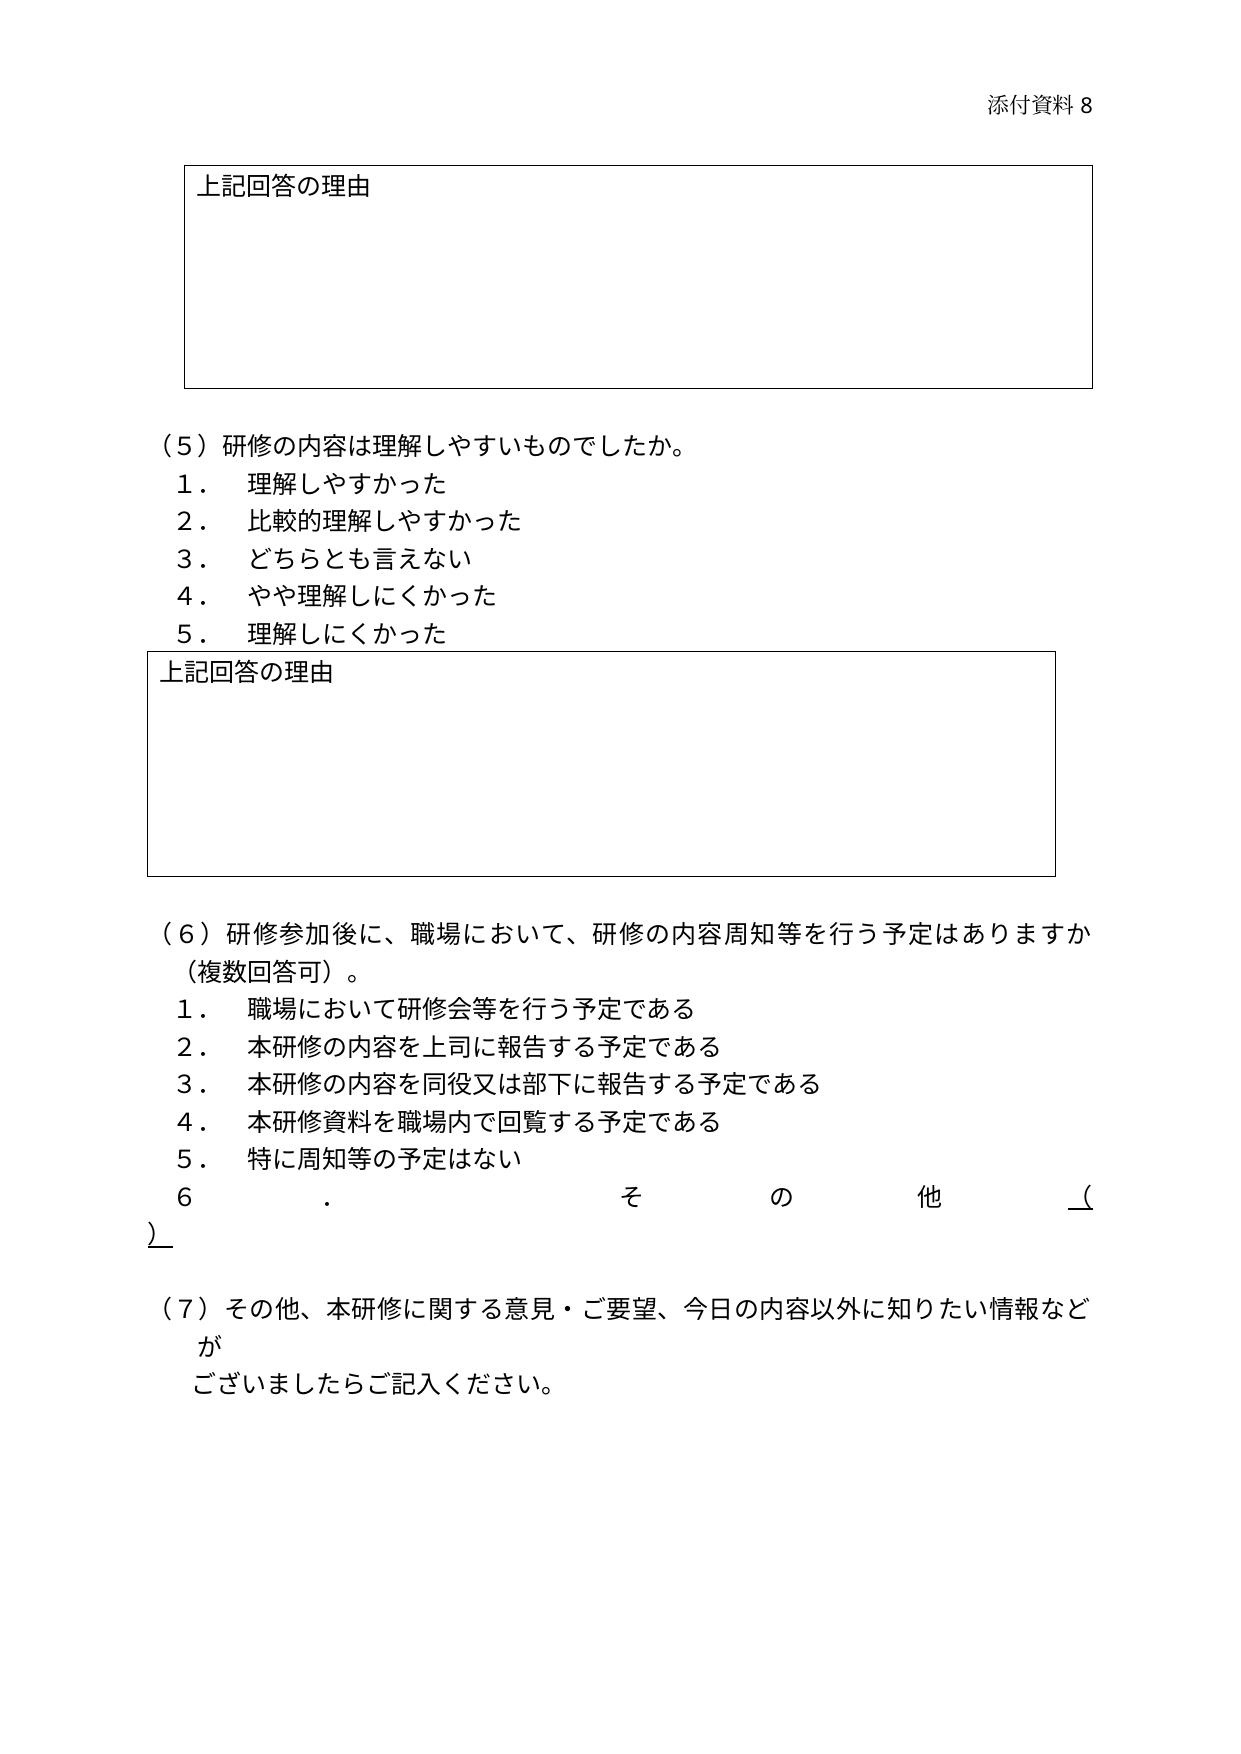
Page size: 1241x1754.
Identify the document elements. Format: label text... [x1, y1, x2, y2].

text ６． その他（ ） [148, 1177, 1092, 1252]
text （６）研修参加後に、職場において、研修の内容周知等を行う予定はありますか（複数回答可）。 [148, 914, 1092, 989]
text １． 職場において研修会等を行う予定である [148, 989, 1092, 1027]
text ４． やや理解しにくかった [148, 576, 1092, 614]
text ２． 本研修の内容を上司に報告する予定である [148, 1027, 1092, 1064]
table_header 上記回答の理由 [185, 166, 1092, 388]
text ございましたらご記入ください。 [191, 1364, 1092, 1402]
text （５）研修の内容は理解しやすいものでしたか。 [148, 426, 1092, 464]
text ３． 本研修の内容を同役又は部下に報告する予定である [148, 1064, 1092, 1102]
text （７）その他、本研修に関する意見・ご要望、今日の内容以外に知りたい情報などが [148, 1289, 1092, 1364]
text ３． どちらとも言えない [148, 539, 1092, 576]
text １． 理解しやすかった [148, 464, 1092, 501]
text ５． 特に周知等の予定はない [148, 1139, 1092, 1177]
text ２． 比較的理解しやすかった [148, 501, 1092, 539]
table_header 上記回答の理由 [148, 652, 1055, 876]
text ４． 本研修資料を職場内で回覧する予定である [148, 1102, 1092, 1139]
text ５． 理解しにくかった [148, 614, 1092, 651]
